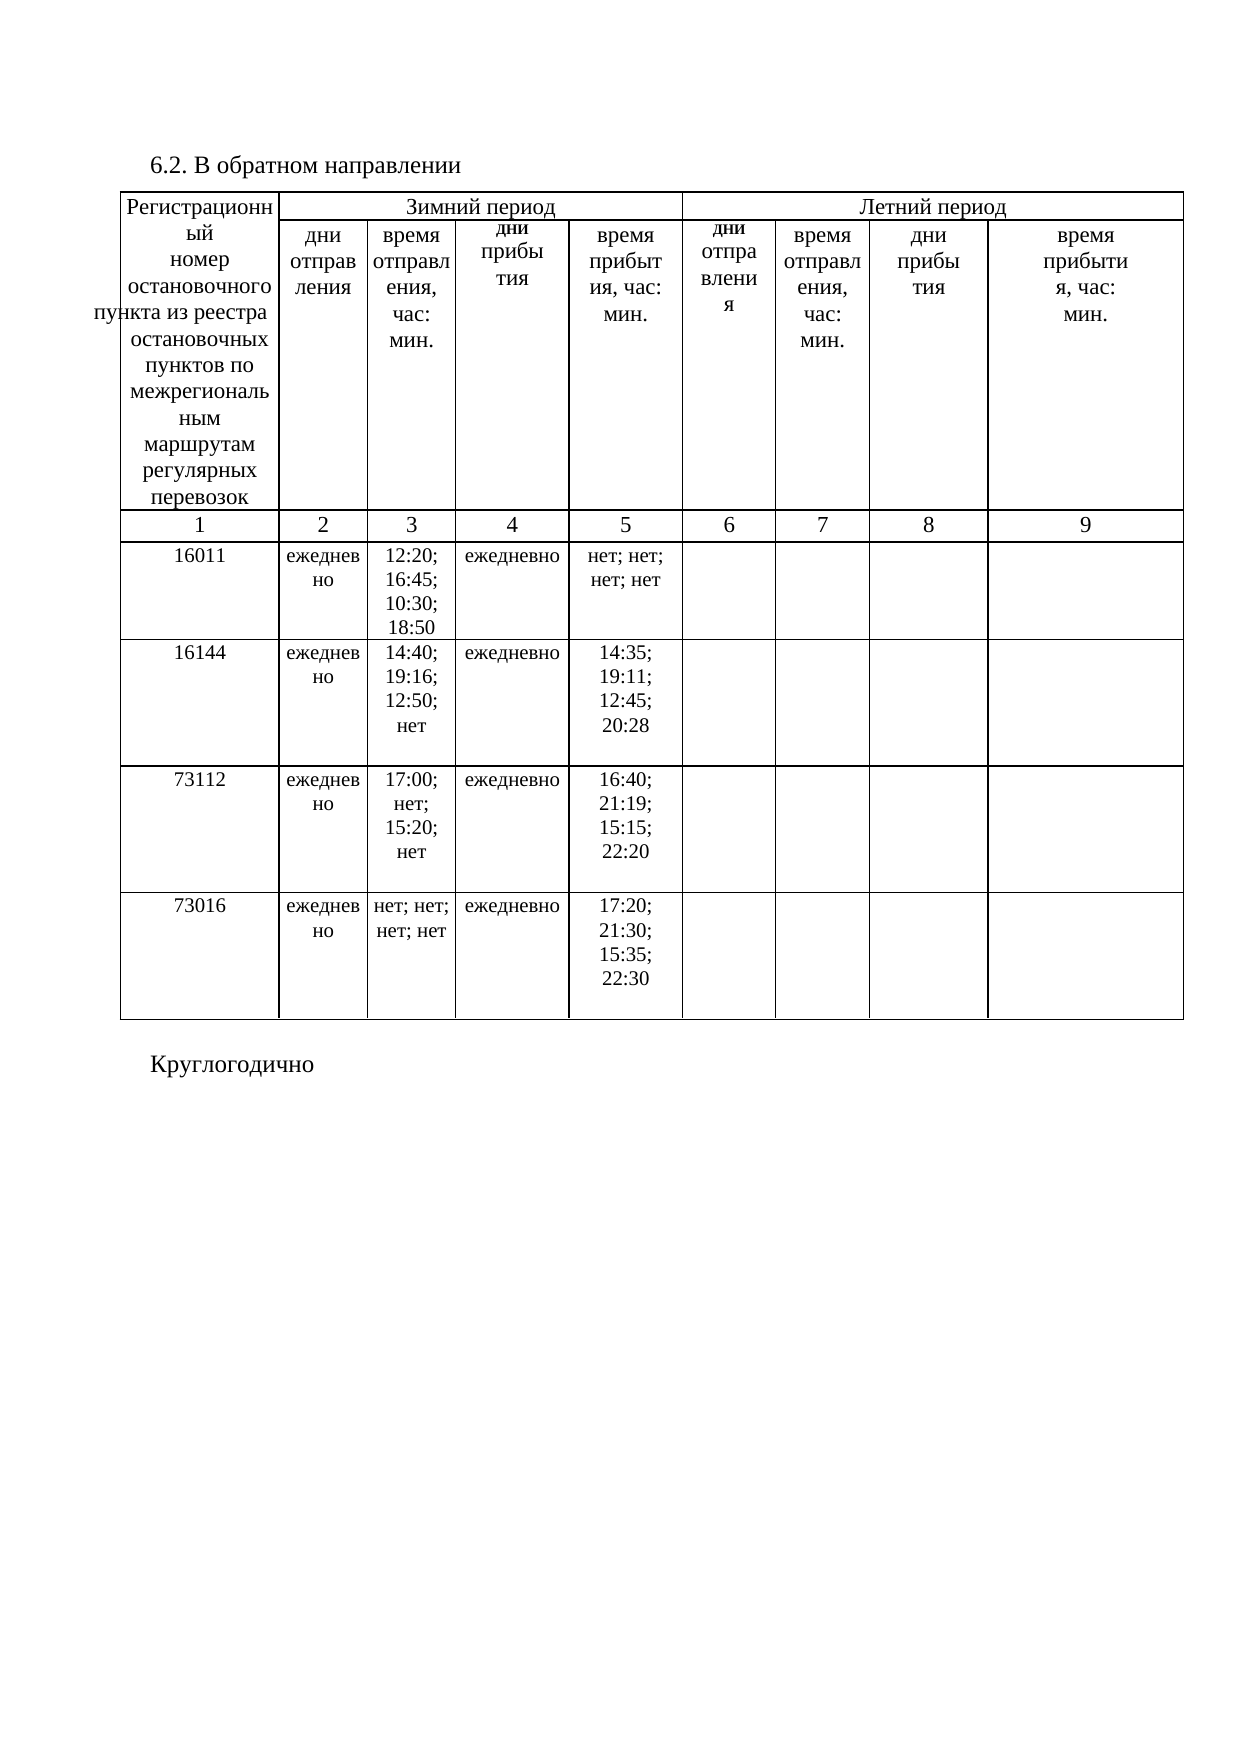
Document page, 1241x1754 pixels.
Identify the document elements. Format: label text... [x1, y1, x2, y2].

table_cell нет; нет; нет; нет [368, 893, 455, 1018]
table_cell 1 [121, 511, 278, 541]
table_cell [776, 640, 869, 765]
table_cell ежедневно [280, 543, 367, 639]
table_cell ДНИ прибы тия [456, 221, 568, 509]
table_cell 5 [570, 511, 682, 541]
table_cell 17:00; нет; 15:20; нет [368, 767, 455, 892]
table_cell ежедневно [280, 640, 367, 765]
table_cell время прибыт ия, час: мин. [570, 221, 682, 509]
table_cell ДНИ отпра влени я [683, 221, 775, 509]
table_cell 16144 [121, 640, 278, 765]
table_header Зимний период [280, 193, 682, 219]
table_cell [776, 543, 869, 639]
table_cell 14:40; 19:16; 12:50; нет [368, 640, 455, 765]
table_cell 73112 [121, 767, 278, 892]
table_cell ежедневно [280, 893, 367, 1018]
table_cell 9 [989, 511, 1183, 541]
text 6.2. В обратном направлении [150, 150, 1090, 179]
table_cell 8 [870, 511, 987, 541]
table_cell [683, 767, 775, 892]
table_cell 16011 [121, 543, 278, 639]
table_cell [870, 543, 987, 639]
table_cell нет; нет; нет; нет [570, 543, 682, 639]
text Круглогодично [150, 1049, 1090, 1077]
table_cell 14:35; 19:11; 12:45; 20:28 [570, 640, 682, 765]
table_cell [776, 893, 869, 1018]
table_cell ежедневно [456, 767, 568, 892]
table_cell 4 [456, 511, 568, 541]
table_cell 17:20; 21:30; 15:35; 22:30 [570, 893, 682, 1018]
table_cell 73016 [121, 893, 278, 1018]
table_cell дни прибы тия [870, 221, 987, 509]
table_cell ежедневно [456, 893, 568, 1018]
table_cell 12:20; 16:45; 10:30; 18:50 [368, 543, 455, 639]
table_cell дни отправ ления [280, 221, 367, 509]
table_cell ежедневно [456, 543, 568, 639]
table_header Регистрационный номер остановочного пункта из реестра остановочных пунктов по межрегиональным маршрутам регулярных перевозок [121, 193, 278, 509]
table_cell [683, 640, 775, 765]
table_cell [989, 767, 1183, 892]
table_cell [776, 767, 869, 892]
table_cell [683, 543, 775, 639]
table_cell [870, 893, 987, 1018]
table_cell время отправл ения, час: мин. [368, 221, 455, 509]
table_cell время прибыти я, час: мин. [989, 221, 1183, 509]
table_cell [989, 640, 1183, 765]
table_header Летний период [683, 193, 1183, 219]
table_cell 3 [368, 511, 455, 541]
table_cell 7 [776, 511, 869, 541]
table_cell 16:40; 21:19; 15:15; 22:20 [570, 767, 682, 892]
table_cell [989, 893, 1183, 1018]
table_cell ежедневно [280, 767, 367, 892]
table_cell 2 [280, 511, 367, 541]
table_cell ежедневно [456, 640, 568, 765]
table_cell время отправл ения, час: мин. [776, 221, 869, 509]
table_cell [989, 543, 1183, 639]
table_cell 6 [683, 511, 775, 541]
table_cell [683, 893, 775, 1018]
table_cell [870, 640, 987, 765]
table_cell [870, 767, 987, 892]
